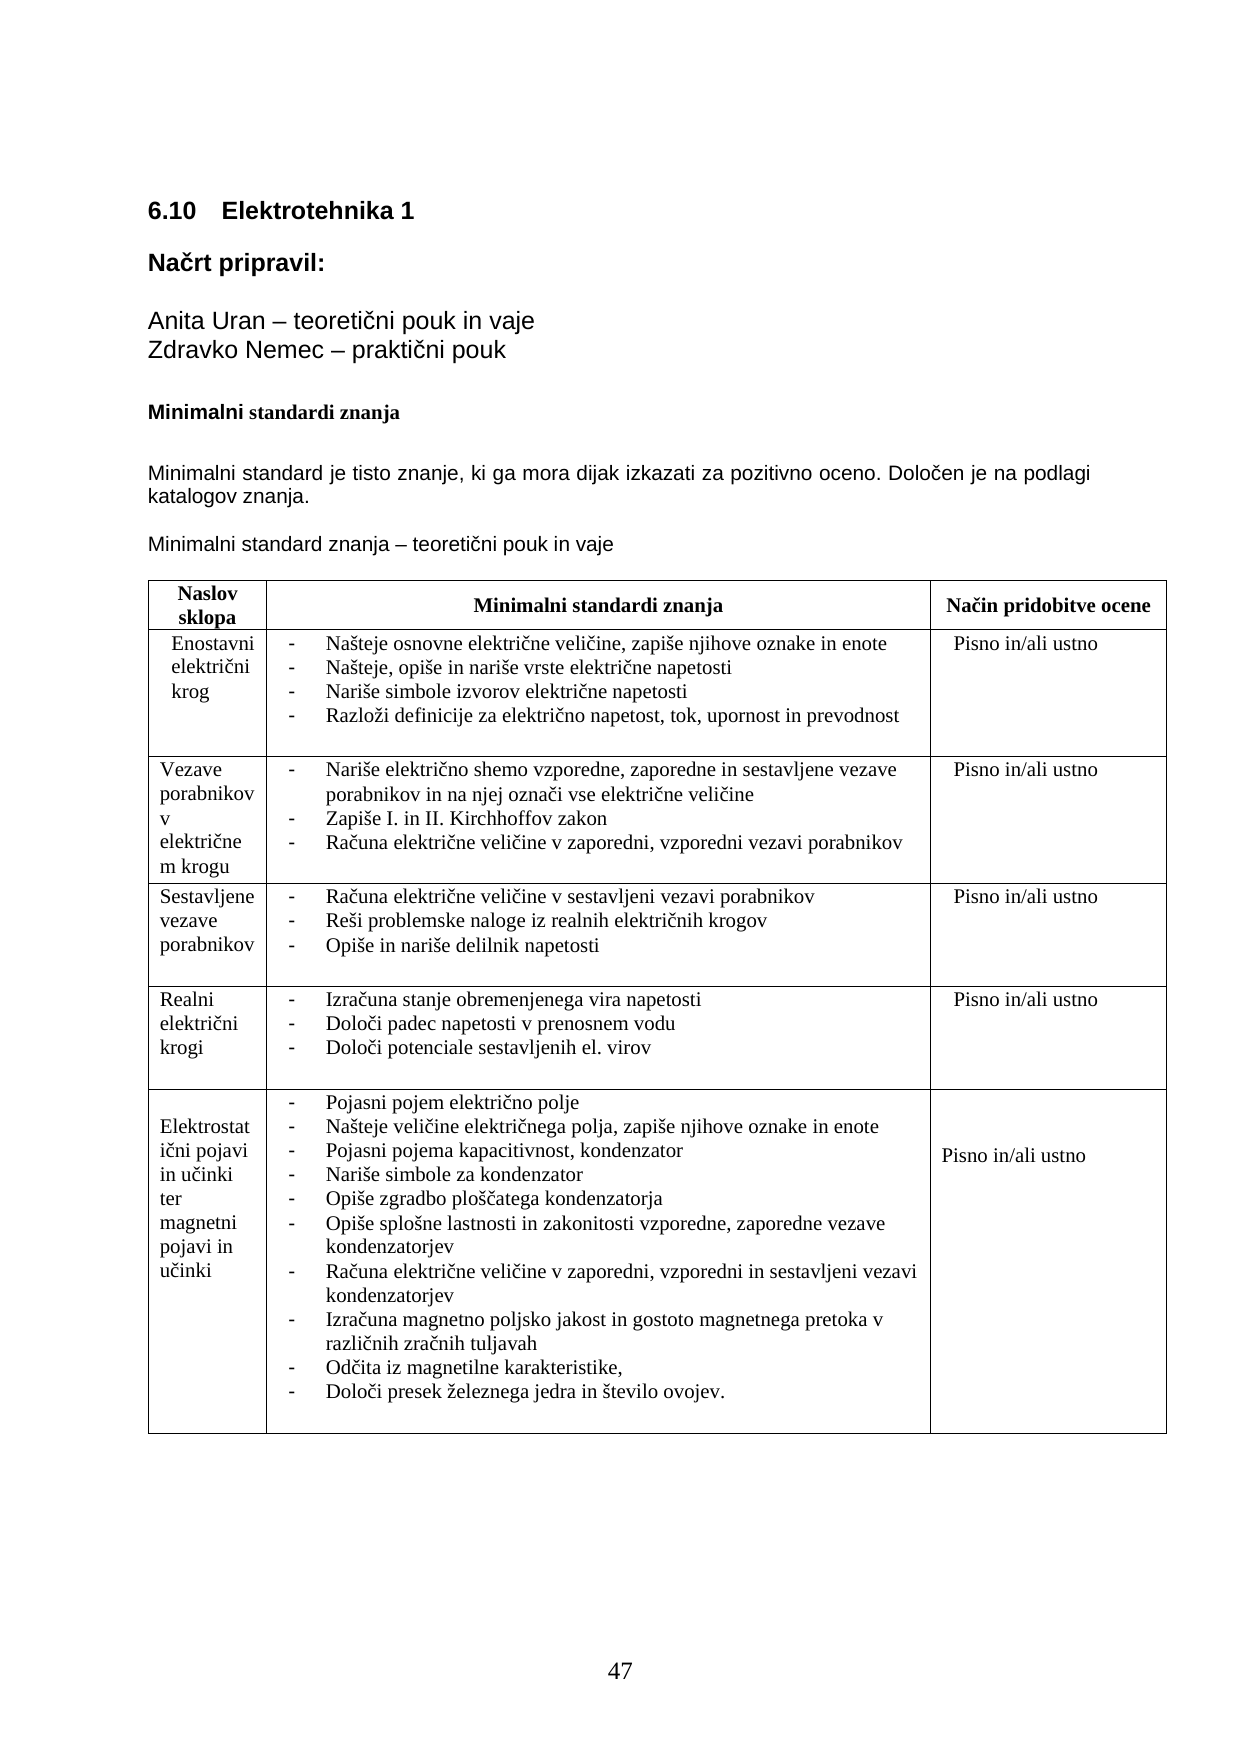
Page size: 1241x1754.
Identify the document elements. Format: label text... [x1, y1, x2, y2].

table_cell Enostavni električni krog [149, 630, 266, 756]
table_cell Pisno in/ali ustno [931, 884, 1166, 986]
table_cell Pisno in/ali ustno [931, 630, 1166, 756]
text Minimalni standard znanja – teoretični pouk in vaje [148, 532, 1093, 556]
table_cell Pisno in/ali ustno [931, 1090, 1166, 1432]
table_cell Pisno in/ali ustno [931, 757, 1166, 883]
table_cell Računa električne veličine v sestavljeni vezavi porabnikov Reši problemske naloge iz realnih električnih krogov Opiše in nariše delilnik napetosti [267, 884, 930, 986]
table_cell Nariše električno shemo vzporedne, zaporedne in sestavljene vezave porabnikov in na njej označi vse električne veličine Zapiše I. in II. Kirchhoffov zakon Računa električne veličine v zaporedni, vzporedni vezavi porabnikov [267, 757, 930, 883]
table_cell Elektrostatični pojavi in učinki ter magnetni pojavi in učinki [149, 1090, 266, 1432]
text Minimalni standardi znanja [148, 400, 1093, 424]
text Anita Uran – teoretični pouk in vaje [148, 306, 1093, 334]
table_cell Izračuna stanje obremenjenega vira napetosti Določi padec napetosti v prenosnem vodu Določi potenciale sestavljenih el. virov [267, 987, 930, 1088]
table_cell Pisno in/ali ustno [931, 987, 1166, 1088]
table_header Način pridobitve ocene [931, 581, 1166, 629]
subtitle Elektrotehnika 1 [148, 196, 1093, 224]
table_cell Realni električni krogi [149, 987, 266, 1088]
table_cell Našteje osnovne električne veličine, zapiše njihove oznake in enote Našteje, opiše in nariše vrste električne napetosti Nariše simbole izvorov električne napetosti Razloži definicije za električno napetost, tok, upornost in prevodnost [267, 630, 930, 756]
table_cell Pojasni pojem električno polje Našteje veličine električnega polja, zapiše njihove oznake in enote Pojasni pojema kapacitivnost, kondenzator Nariše simbole za kondenzator Opiše zgradbo ploščatega kondenzatorja Opiše splošne lastnosti in zakonitosti vzporedne, zaporedne vezave kondenzatorjev Računa električne veličine v zaporedni, vzporedni in sestavljeni vezavi kondenzatorjev Izračuna magnetno poljsko jakost in gostoto magnetnega pretoka v različnih zračnih tuljavah Odčita iz magnetilne karakteristike, Določi presek železnega jedra in število ovojev. [267, 1090, 930, 1432]
text Zdravko Nemec – praktični pouk [148, 334, 1093, 363]
table_header Naslov sklopa [149, 581, 266, 629]
table_cell Vezave porabnikov v električnem krogu [149, 757, 266, 883]
text Minimalni standard je tisto znanje, ki ga mora dijak izkazati za pozitivno oceno. Določen je na podlagi katalogov znanja. [148, 460, 1093, 508]
table_cell Sestavljene vezave porabnikov [149, 884, 266, 986]
table_header Minimalni standardi znanja [267, 581, 930, 629]
text Načrt pripravil: [148, 248, 1093, 277]
